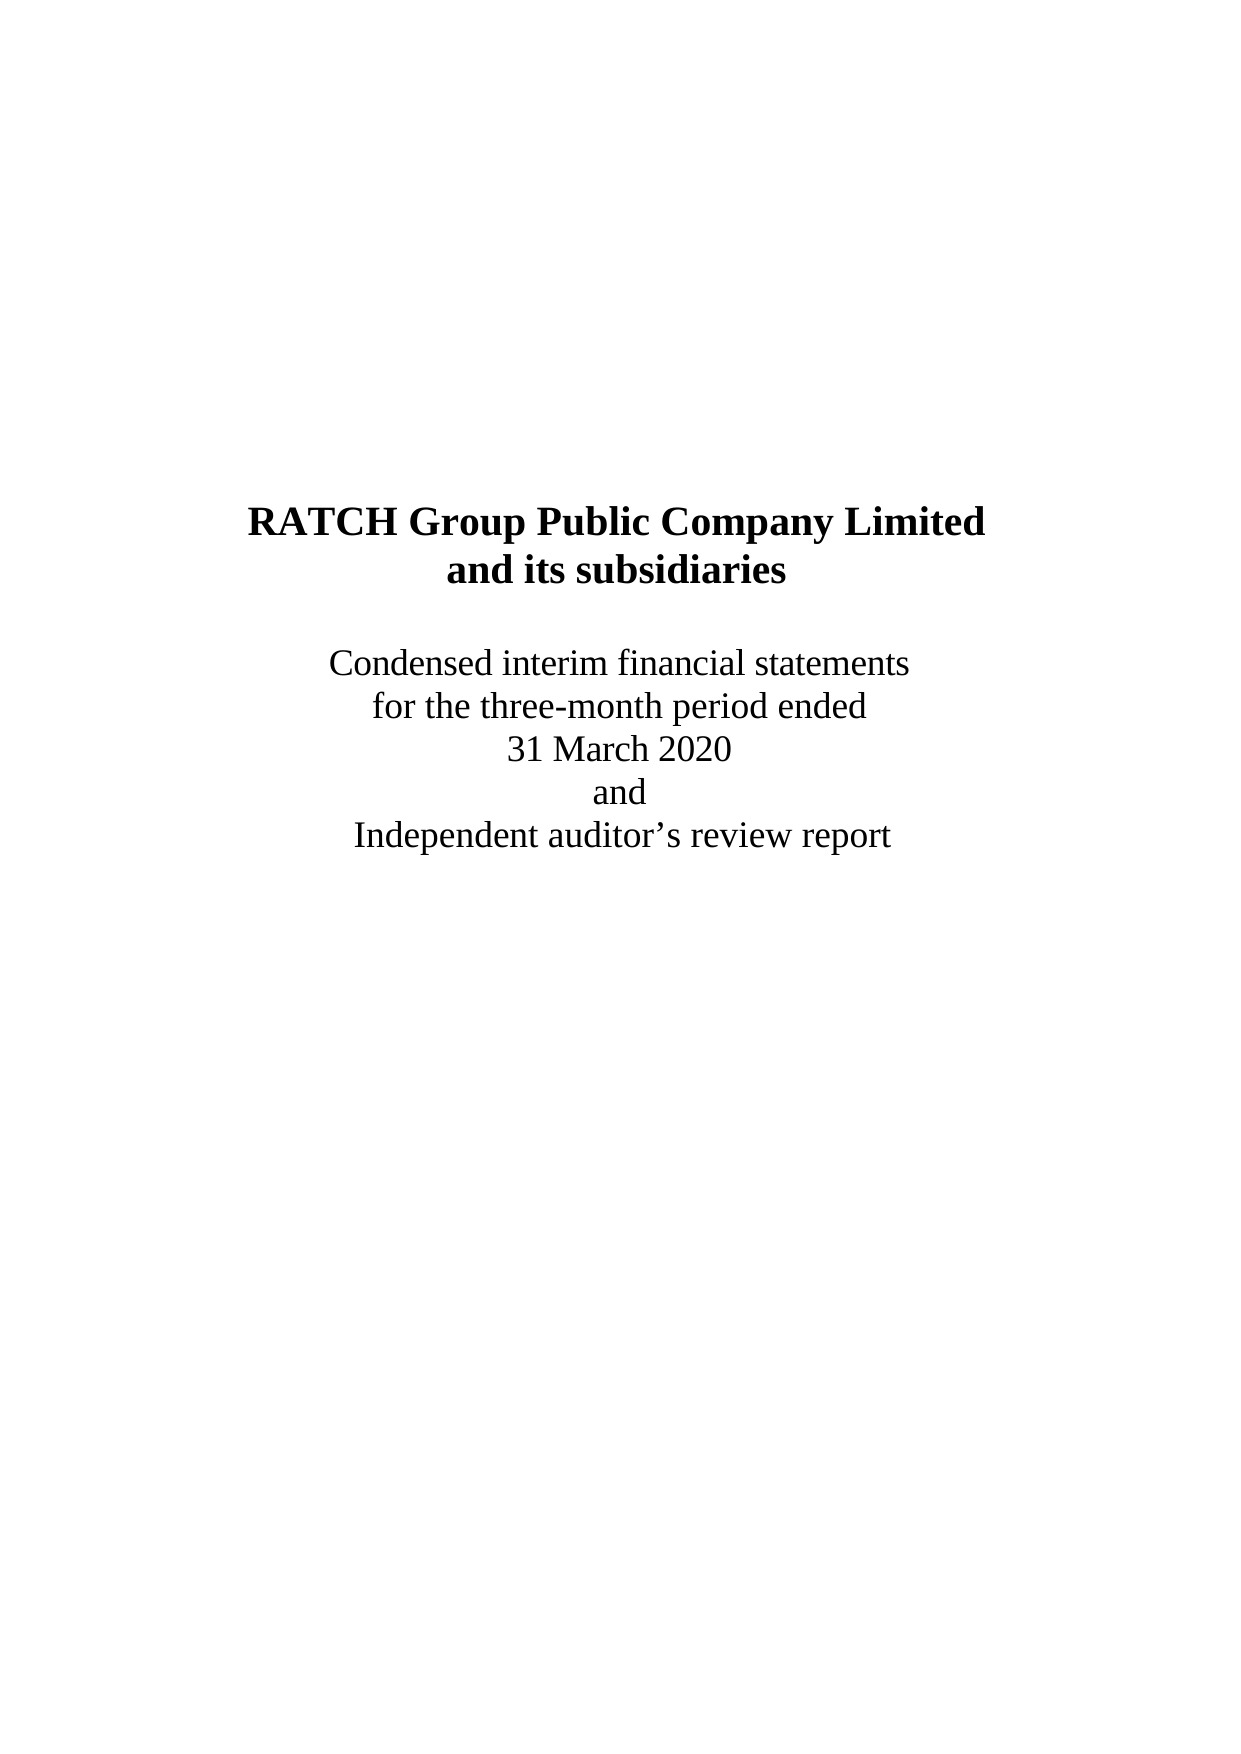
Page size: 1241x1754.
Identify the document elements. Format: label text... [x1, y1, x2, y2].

subtitle Independent auditor’s review report [120, 813, 1125, 856]
text 31 March 2020 [108, 727, 1131, 770]
subtitle and its subsidiaries [108, 544, 1125, 592]
title Condensed interim financial statements [108, 640, 1131, 683]
text and [108, 770, 1131, 813]
text for the three-month period ended [108, 683, 1131, 727]
subtitle RATCH Group Public Company Limited [108, 497, 1125, 544]
